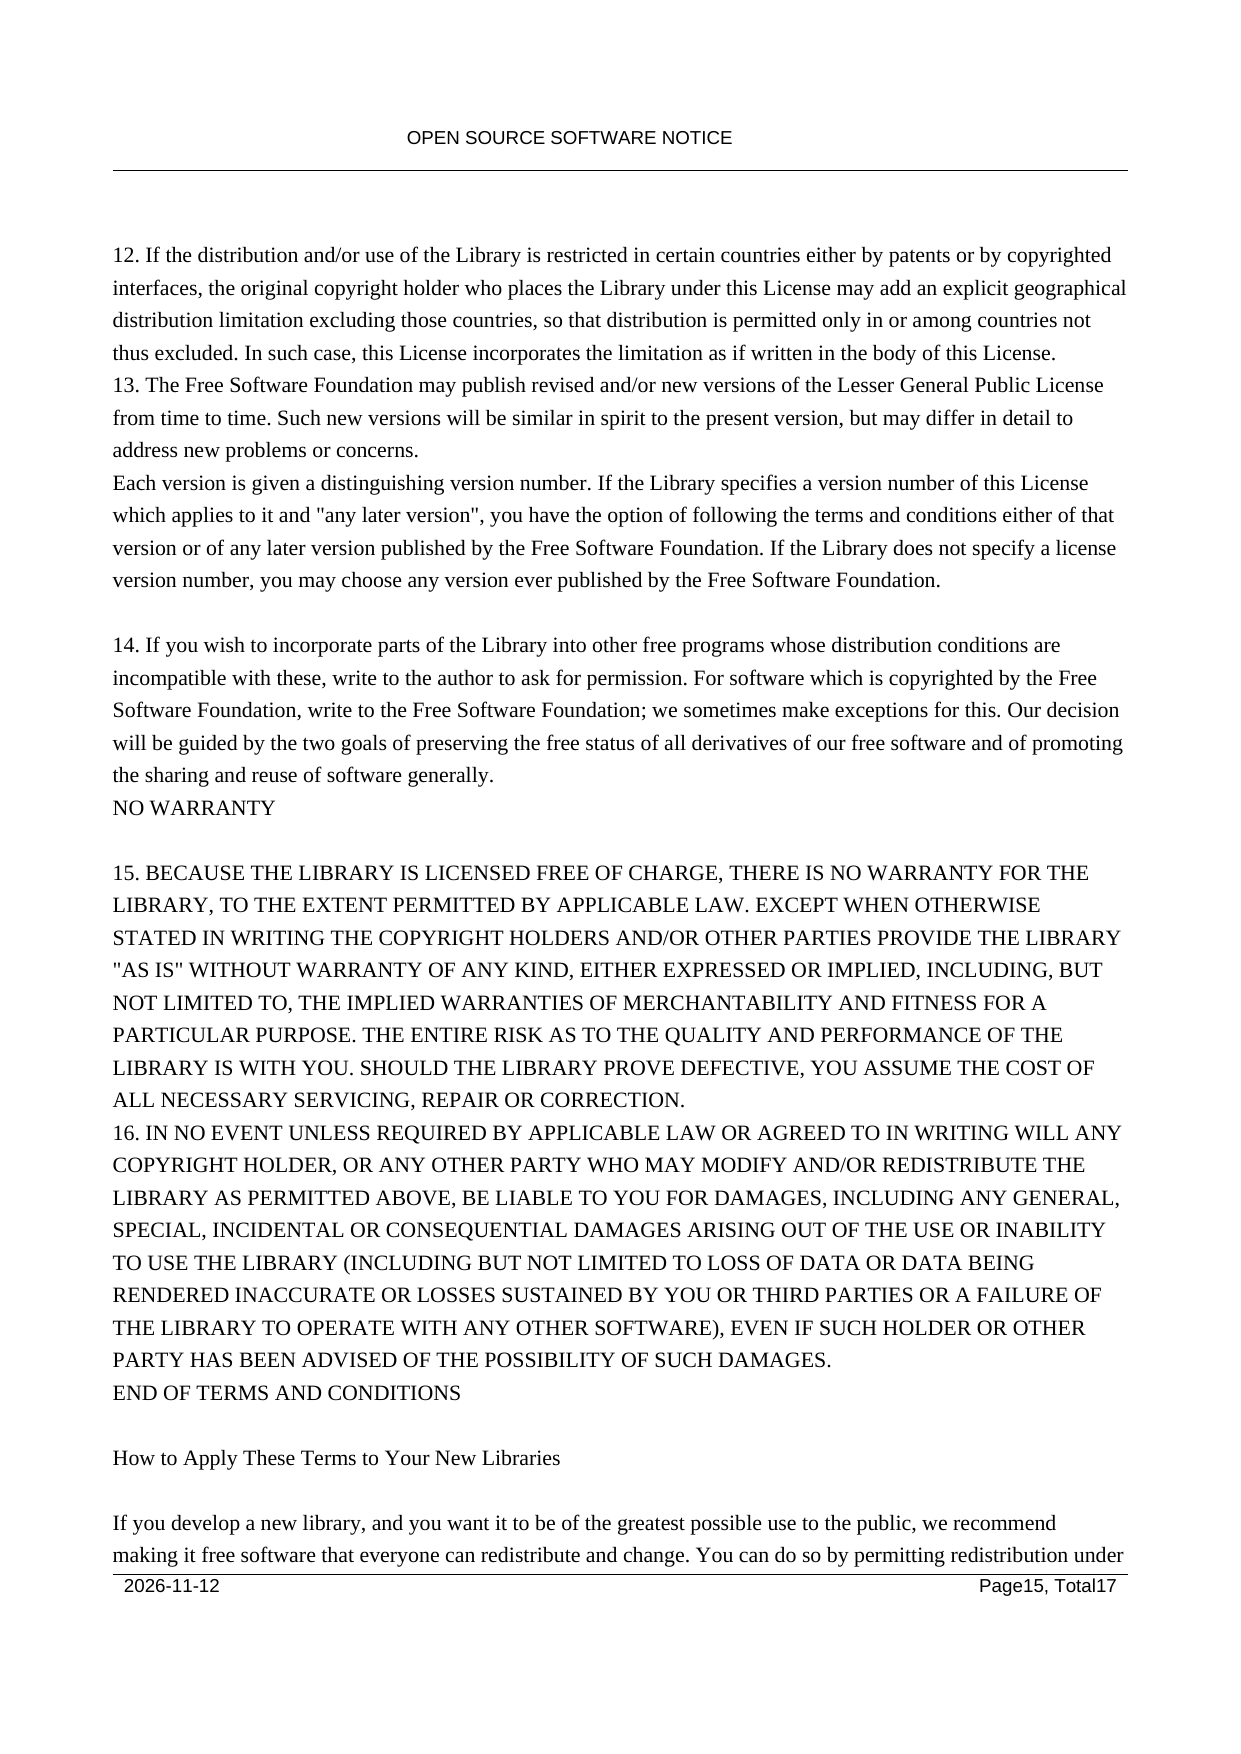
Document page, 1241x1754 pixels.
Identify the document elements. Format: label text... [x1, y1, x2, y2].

text How to Apply These Terms to Your New Libraries [112, 1441, 1128, 1474]
text 15. BECAUSE THE LIBRARY IS LICENSED FREE OF CHARGE, THERE IS NO WARRANTY FOR THE LIBRARY, TO THE EXTENT PERMITTED BY APPLICABLE LAW. EXCEPT WHEN OTHERWISE STATED IN WRITING THE COPYRIGHT HOLDERS AND/OR OTHER PARTIES PROVIDE THE LIBRARY "AS IS" WITHOUT WARRANTY OF ANY KIND, EITHER EXPRESSED OR IMPLIED, INCLUDING, BUT NOT LIMITED TO, THE IMPLIED WARRANTIES OF MERCHANTABILITY AND FITNESS FOR A PARTICULAR PURPOSE. THE ENTIRE RISK AS TO THE QUALITY AND PERFORMANCE OF THE LIBRARY IS WITH YOU. SHOULD THE LIBRARY PROVE DEFECTIVE, YOU ASSUME THE COST OF ALL NECESSARY SERVICING, REPAIR OR CORRECTION. [112, 856, 1128, 1116]
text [112, 1506, 1128, 1571]
text Each version is given a distinguishing version number. If the Library specifies a version number of this License which applies to it and "any later version", you have the option of following the terms and conditions either of that version or of any later version published by the Free Software Foundation. If the Library does not specify a license version number, you may choose any version ever published by the Free Software Foundation. [112, 466, 1128, 596]
text 13. The Free Software Foundation may publish revised and/or new versions of the Lesser General Public License from time to time. Such new versions will be similar in spirit to the present version, but may differ in detail to address new problems or concerns. [112, 369, 1128, 466]
text 12. If the distribution and/or use of the Library is restricted in certain countries either by patents or by copyrighted interfaces, the original copyright holder who places the Library under this License may add an explicit geographical distribution limitation excluding those countries, so that distribution is permitted only in or among countries not thus excluded. In such case, this License incorporates the limitation as if written in the body of this License. [112, 239, 1128, 369]
text NO WARRANTY [112, 791, 1128, 824]
text END OF TERMS AND CONDITIONS [112, 1376, 1128, 1409]
text 14. If you wish to incorporate parts of the Library into other free programs whose distribution conditions are incompatible with these, write to the author to ask for permission. For software which is copyrighted by the Free Software Foundation, write to the Free Software Foundation; we sometimes make exceptions for this. Our decision will be guided by the two goals of preserving the free status of all derivatives of our free software and of promoting the sharing and reuse of software generally. [112, 629, 1128, 791]
text 16. IN NO EVENT UNLESS REQUIRED BY APPLICABLE LAW OR AGREED TO IN WRITING WILL ANY COPYRIGHT HOLDER, OR ANY OTHER PARTY WHO MAY MODIFY AND/OR REDISTRIBUTE THE LIBRARY AS PERMITTED ABOVE, BE LIABLE TO YOU FOR DAMAGES, INCLUDING ANY GENERAL, SPECIAL, INCIDENTAL OR CONSEQUENTIAL DAMAGES ARISING OUT OF THE USE OR INABILITY TO USE THE LIBRARY (INCLUDING BUT NOT LIMITED TO LOSS OF DATA OR DATA BEING RENDERED INACCURATE OR LOSSES SUSTAINED BY YOU OR THIRD PARTIES OR A FAILURE OF THE LIBRARY TO OPERATE WITH ANY OTHER SOFTWARE), EVEN IF SUCH HOLDER OR OTHER PARTY HAS BEEN ADVISED OF THE POSSIBILITY OF SUCH DAMAGES. [112, 1116, 1128, 1376]
